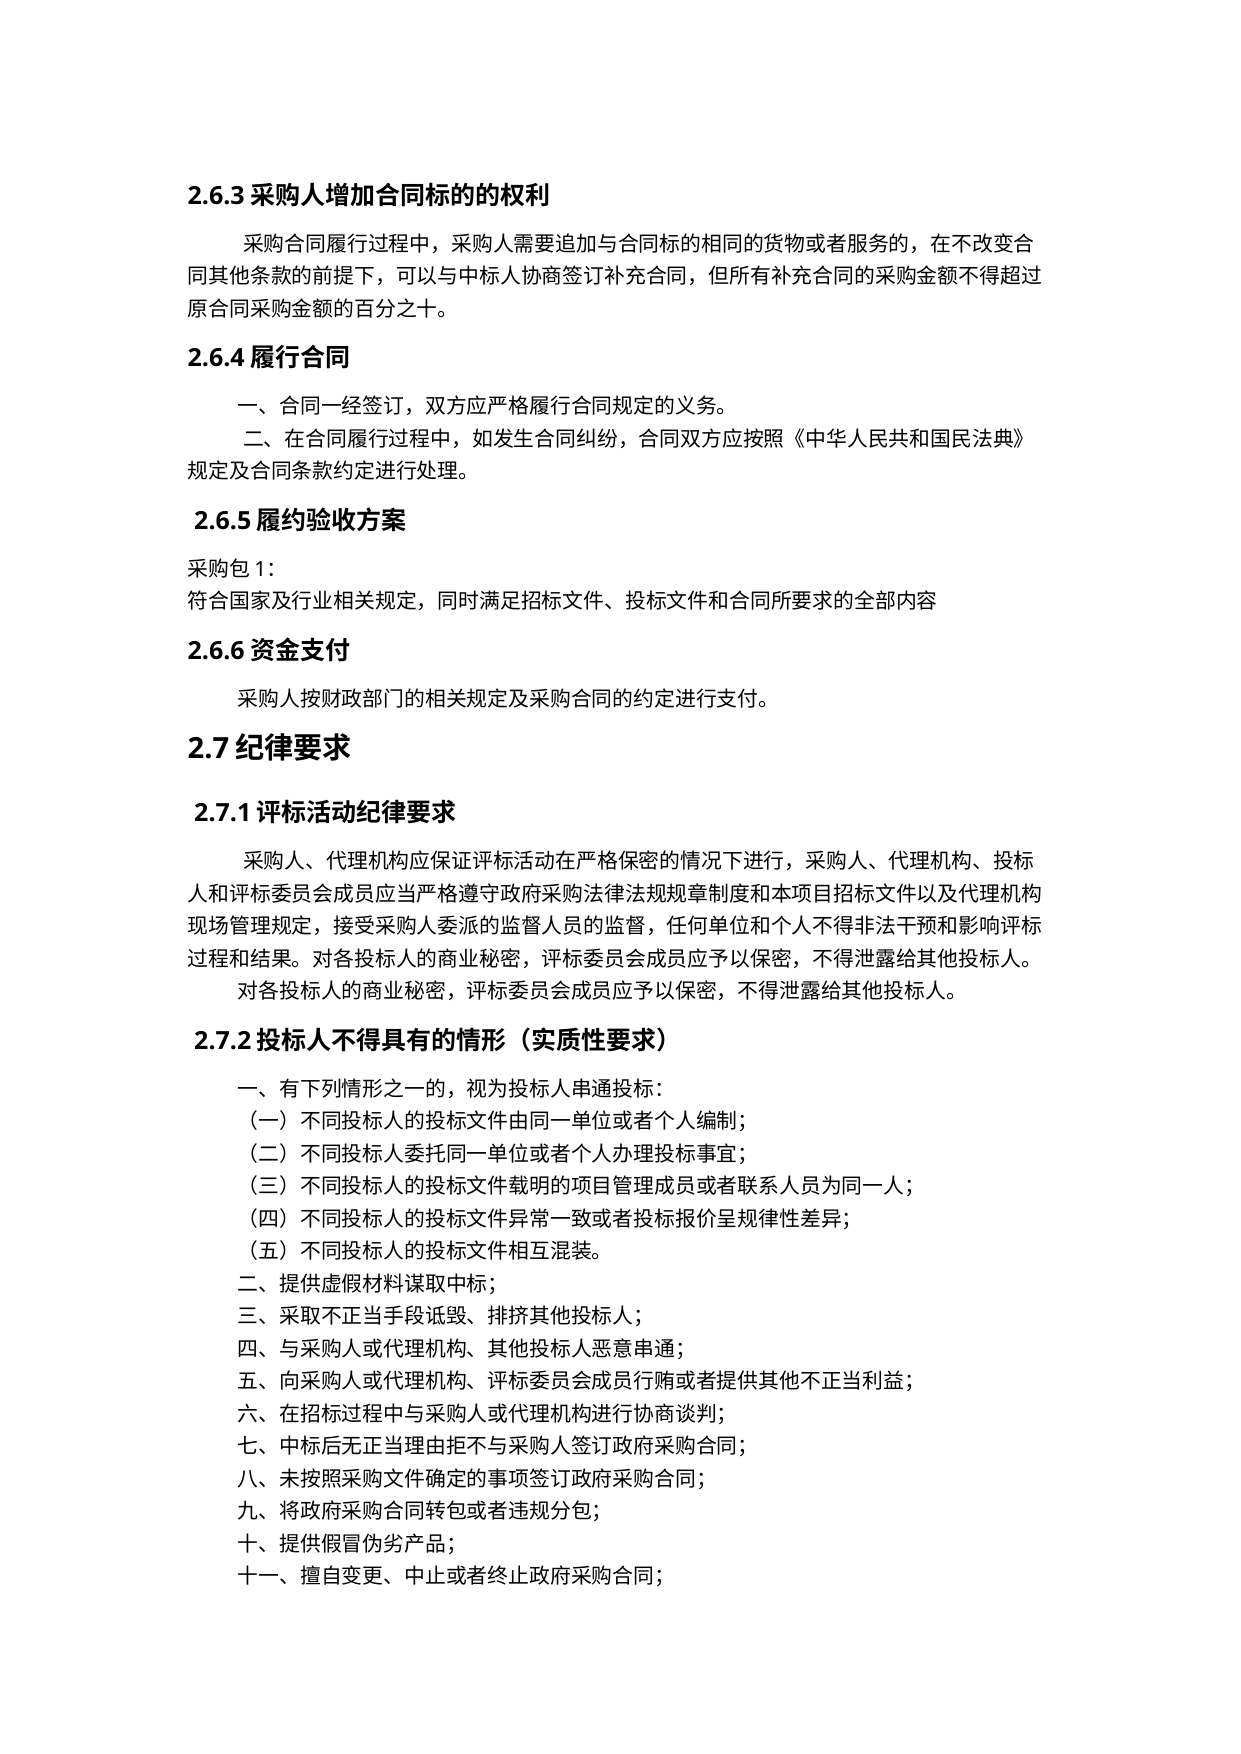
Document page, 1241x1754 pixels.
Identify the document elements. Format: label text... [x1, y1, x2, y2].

text 符合国家及行业相关规定，同时满足招标文件、投标文件和合同所要求的全部内容 [187, 584, 1053, 617]
text （四）不同投标人的投标文件异常一致或者投标报价呈规律性差异； [187, 1202, 1053, 1234]
text 采购包1： [187, 552, 1053, 584]
text 2.6.4履行合同 [187, 324, 1053, 389]
text 七、中标后无正当理由拒不与采购人签订政府采购合同； [187, 1429, 1053, 1462]
text 五、向采购人或代理机构、评标委员会成员行贿或者提供其他不正当利益； [187, 1364, 1053, 1397]
text 2.7.2投标人不得具有的情形（实质性要求） [187, 1007, 1053, 1072]
text （二）不同投标人委托同一单位或者个人办理投标事宜； [187, 1137, 1053, 1169]
text 2.6.6资金支付 [187, 617, 1053, 682]
text 二、在合同履行过程中，如发生合同纠纷，合同双方应按照《中华人民共和国民法典》规定及合同条款约定进行处理。 [187, 422, 1053, 487]
text 2.6.3采购人增加合同标的的权利 [187, 162, 1053, 227]
text 二、提供虚假材料谋取中标； [187, 1267, 1053, 1299]
text 采购合同履行过程中，采购人需要追加与合同标的相同的货物或者服务的，在不改变合同其他条款的前提下，可以与中标人协商签订补充合同，但所有补充合同的采购金额不得超过原合同采购金额的百分之十。 [187, 227, 1053, 324]
text 采购人按财政部门的相关规定及采购合同的约定进行支付。 [187, 682, 1053, 714]
text 四、与采购人或代理机构、其他投标人恶意串通； [187, 1332, 1053, 1364]
text （一）不同投标人的投标文件由同一单位或者个人编制； [187, 1104, 1053, 1137]
text （三）不同投标人的投标文件载明的项目管理成员或者联系人员为同一人； [187, 1169, 1053, 1202]
text 对各投标人的商业秘密，评标委员会成员应予以保密，不得泄露给其他投标人。 [187, 974, 1053, 1007]
text 2.7纪律要求 [187, 714, 1053, 779]
text 八、未按照采购文件确定的事项签订政府采购合同； [187, 1462, 1053, 1494]
text 一、有下列情形之一的，视为投标人串通投标： [187, 1072, 1053, 1104]
text 采购人、代理机构应保证评标活动在严格保密的情况下进行，采购人、代理机构、投标人和评标委员会成员应当严格遵守政府采购法律法规规章制度和本项目招标文件以及代理机构现场管理规定，接受采购人委派的监督人员的监督，任何单位和个人不得非法干预和影响评标过程和结果。对各投标人的商业秘密，评标委员会成员应予以保密，不得泄露给其他投标人。 [187, 844, 1053, 974]
text （五）不同投标人的投标文件相互混装。 [187, 1234, 1053, 1267]
text 九、将政府采购合同转包或者违规分包； [187, 1494, 1053, 1527]
text 2.7.1评标活动纪律要求 [187, 779, 1053, 844]
text 十、提供假冒伪劣产品； [187, 1527, 1053, 1559]
text 一、合同一经签订，双方应严格履行合同规定的义务。 [187, 389, 1053, 422]
text 十一、擅自变更、中止或者终止政府采购合同； [187, 1559, 1053, 1592]
text 六、在招标过程中与采购人或代理机构进行协商谈判； [187, 1397, 1053, 1429]
text 三、采取不正当手段诋毁、排挤其他投标人； [187, 1299, 1053, 1332]
text 2.6.5履约验收方案 [187, 487, 1053, 552]
